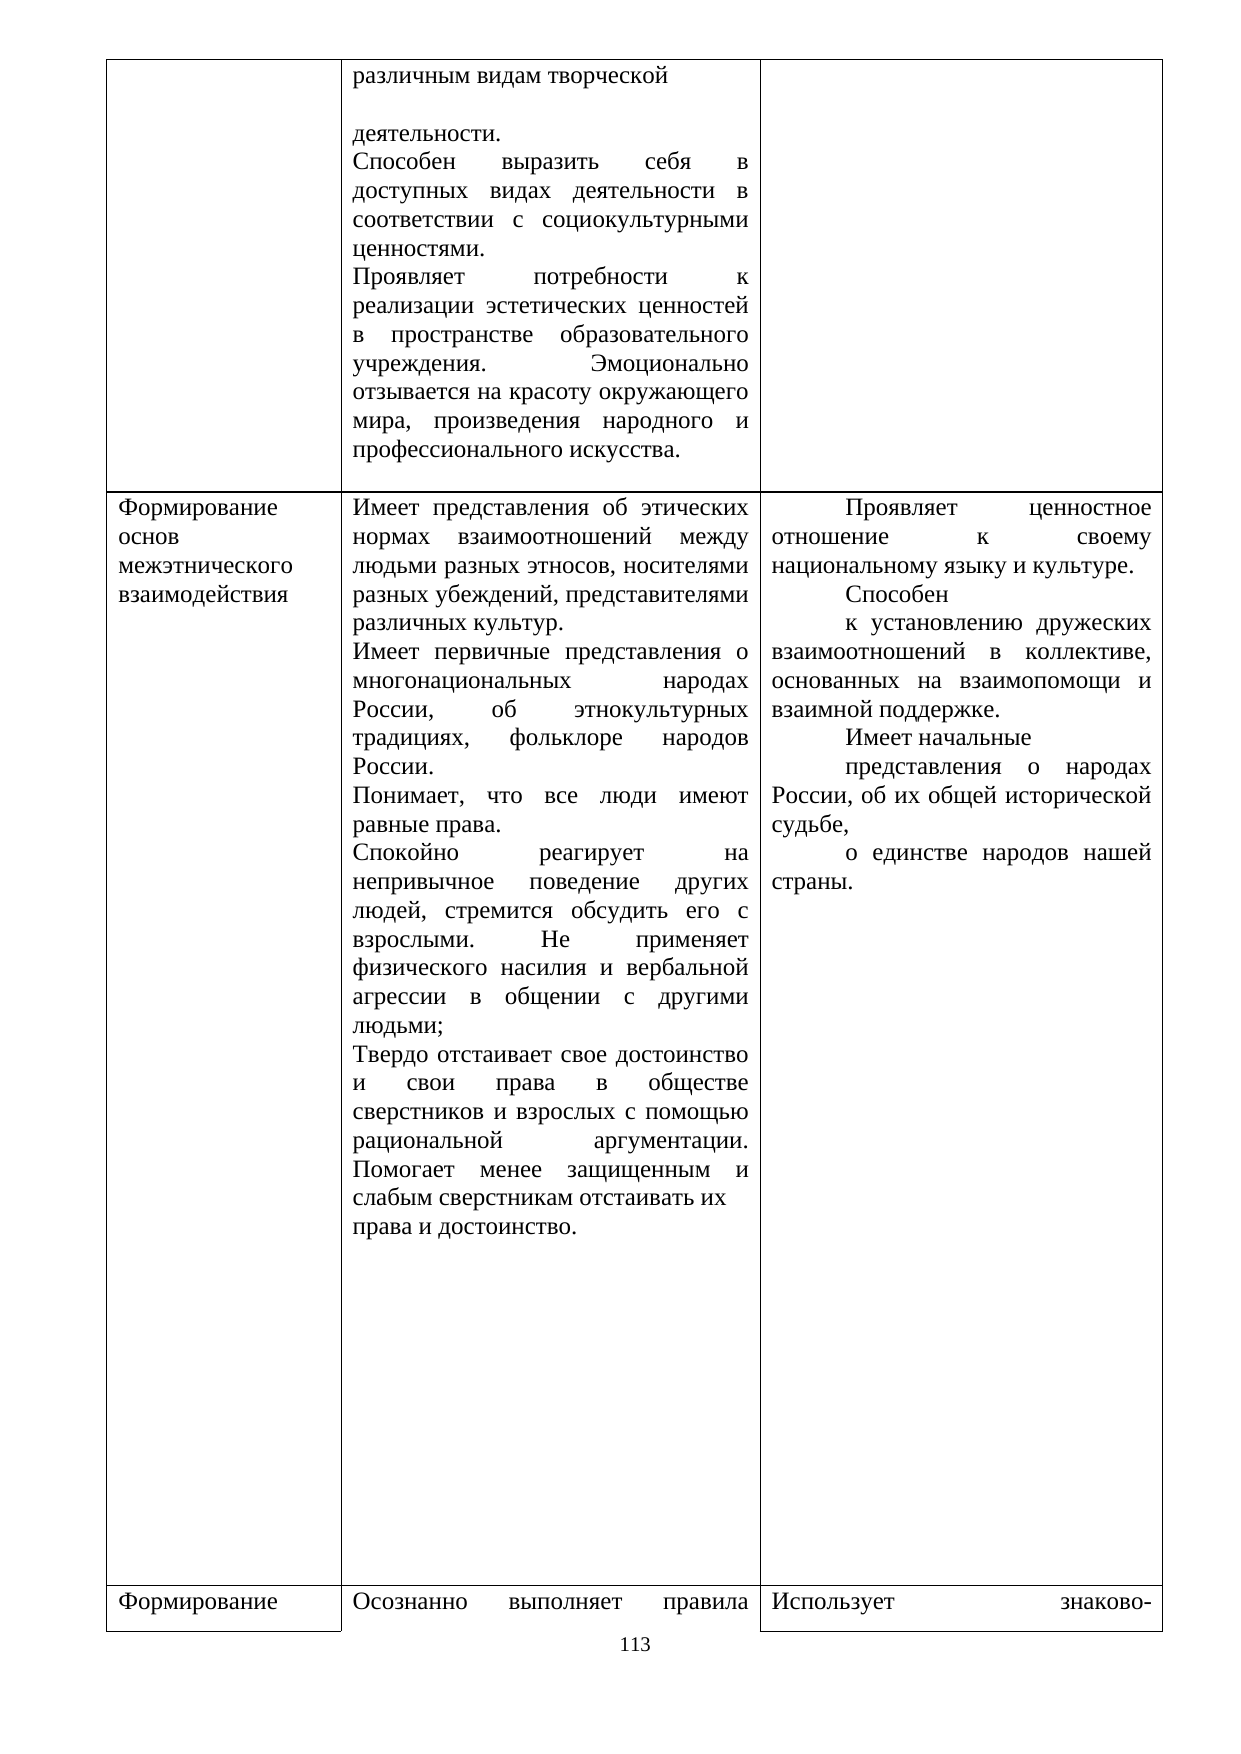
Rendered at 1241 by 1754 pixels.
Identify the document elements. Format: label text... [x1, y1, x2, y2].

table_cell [107, 60, 341, 491]
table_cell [761, 60, 1162, 491]
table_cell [342, 1586, 760, 1631]
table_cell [761, 1586, 1162, 1631]
table_cell Формирование основ межэтнического взаимодействия [107, 493, 341, 1585]
table_cell Имеет представления об этических нормах взаимоотношений между людьми разных этносов, носителями разных убеждений, представителями различных культур. Имеет первичные представления о многонациональных народах России, об этнокультурных традициях, фольклоре народов России. Понимает, что все люди имеют равные права. Спокойно реагирует на непривычное поведение других людей, стремится обсудить его с взрослыми. Не применяет физического насилия и вербальной агрессии в общении с другими людьми; Твердо отстаивает свое достоинство и свои права в обществе сверстников и взрослых с помощью рациональной аргументации. Помогает менее защищенным и слабым сверстникам отстаивать их права и достоинство. [342, 493, 760, 1585]
table_cell Проявляет ценностное отношение к своему национальному языку и культуре. Способен к установлению дружеских взаимоотношений в коллективе, основанных на взаимопомощи и взаимной поддержке. Имеет начальные представления о народах России, об их общей исторической судьбе, о единстве народов нашей страны. [761, 493, 1162, 1585]
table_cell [107, 1586, 341, 1631]
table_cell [342, 60, 760, 491]
